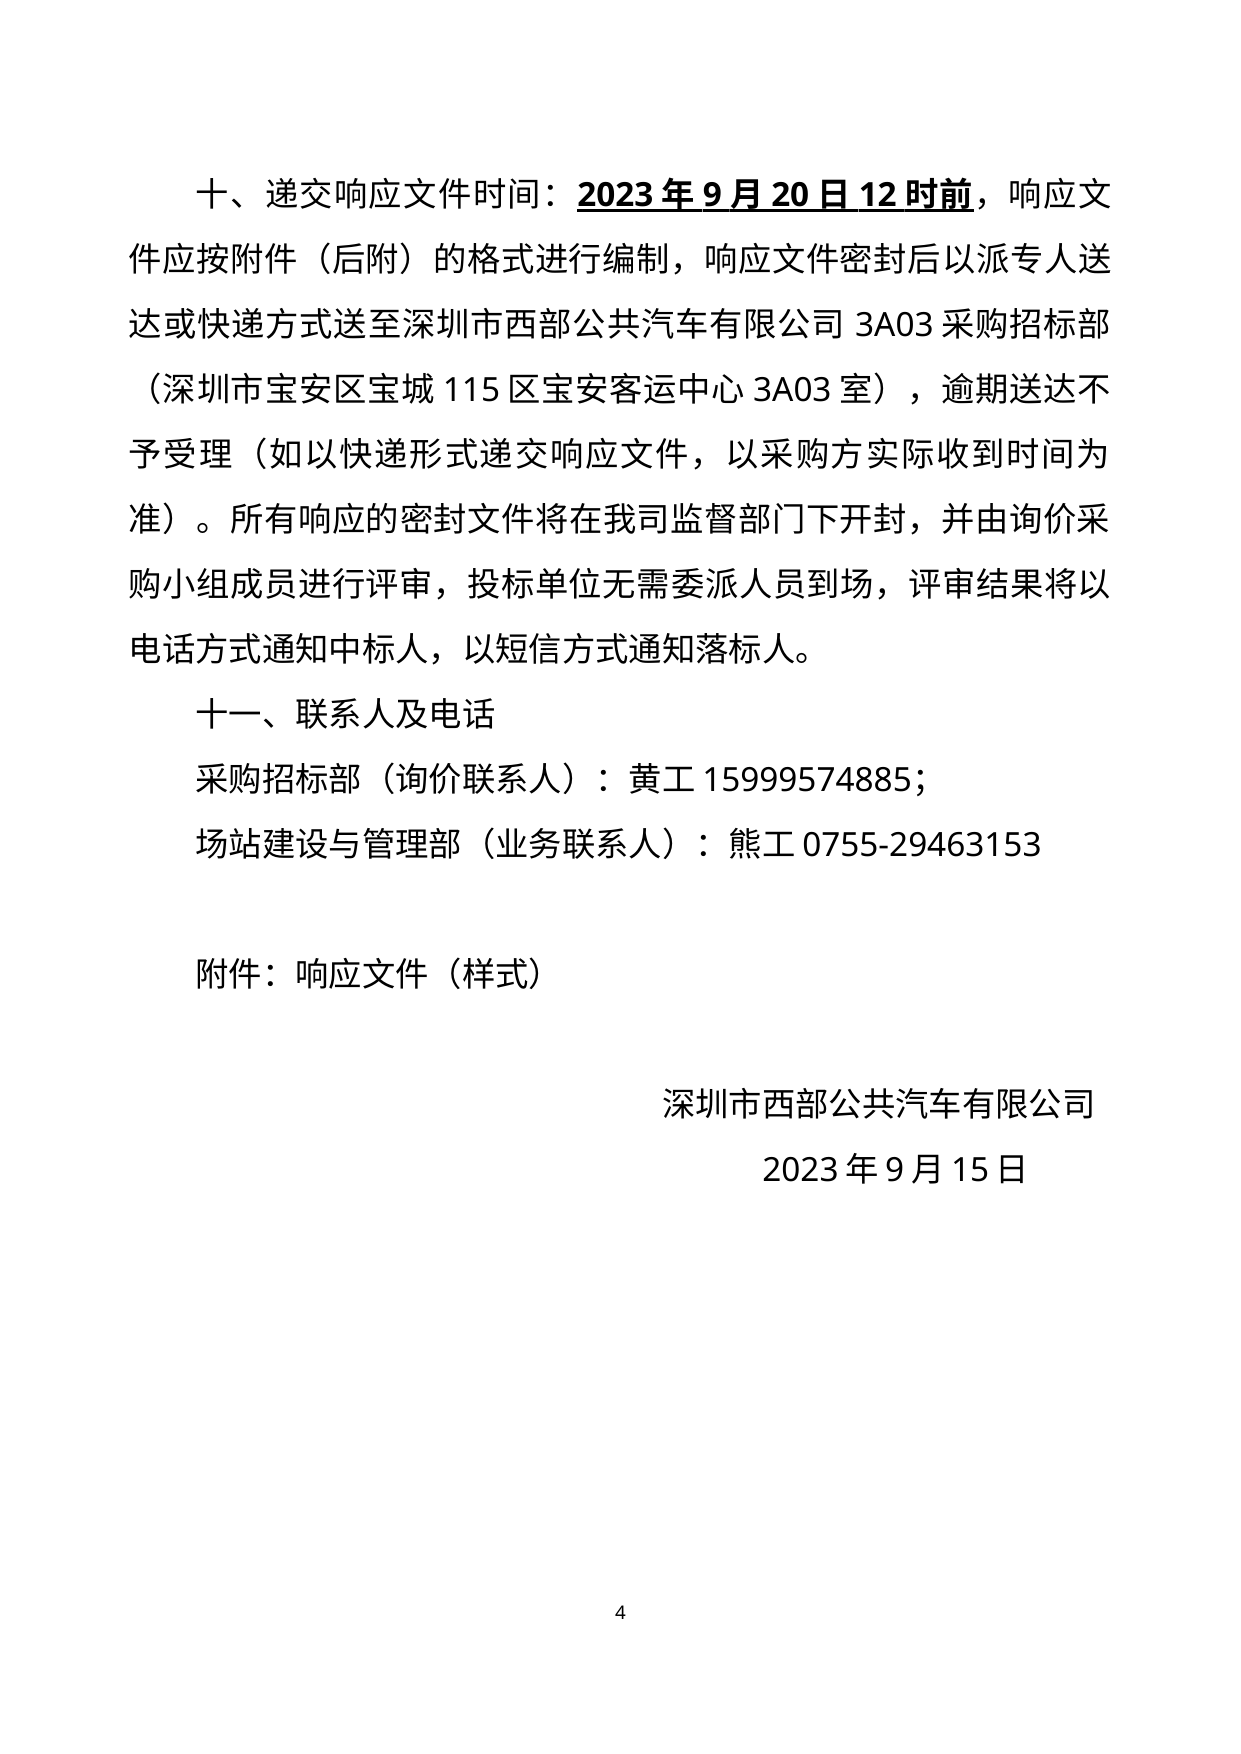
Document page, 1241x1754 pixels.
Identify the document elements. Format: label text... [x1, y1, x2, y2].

text 附件：响应文件（样式） [129, 940, 1111, 1005]
text 深圳市西部公共汽车有限公司 [129, 1070, 1111, 1135]
text 2023年9月15日 [129, 1135, 1111, 1200]
text 采购招标部（询价联系人）：黄工15999574885； [129, 745, 1111, 810]
text 场站建设与管理部（业务联系人）：熊工0755-29463153 [129, 810, 1111, 875]
text 十、递交响应文件时间：2023年9月20日12时前，响应文件应按附件（后附）的格式进行编制，响应文件密封后以派专人送达或快递方式送至深圳市西部公共汽车有限公司3A03采购招标部（深圳市宝安区宝城115区宝安客运中心3A03室），逾期送达不予受理（如以快递形式递交响应文件，以采购方实际收到时间为准）。所有响应的密封文件将在我司监督部门下开封，并由询价采购小组成员进行评审，投标单位无需委派人员到场，评审结果将以电话方式通知中标人，以短信方式通知落标人。 [129, 160, 1111, 680]
text 十一、联系人及电话 [129, 680, 1111, 745]
